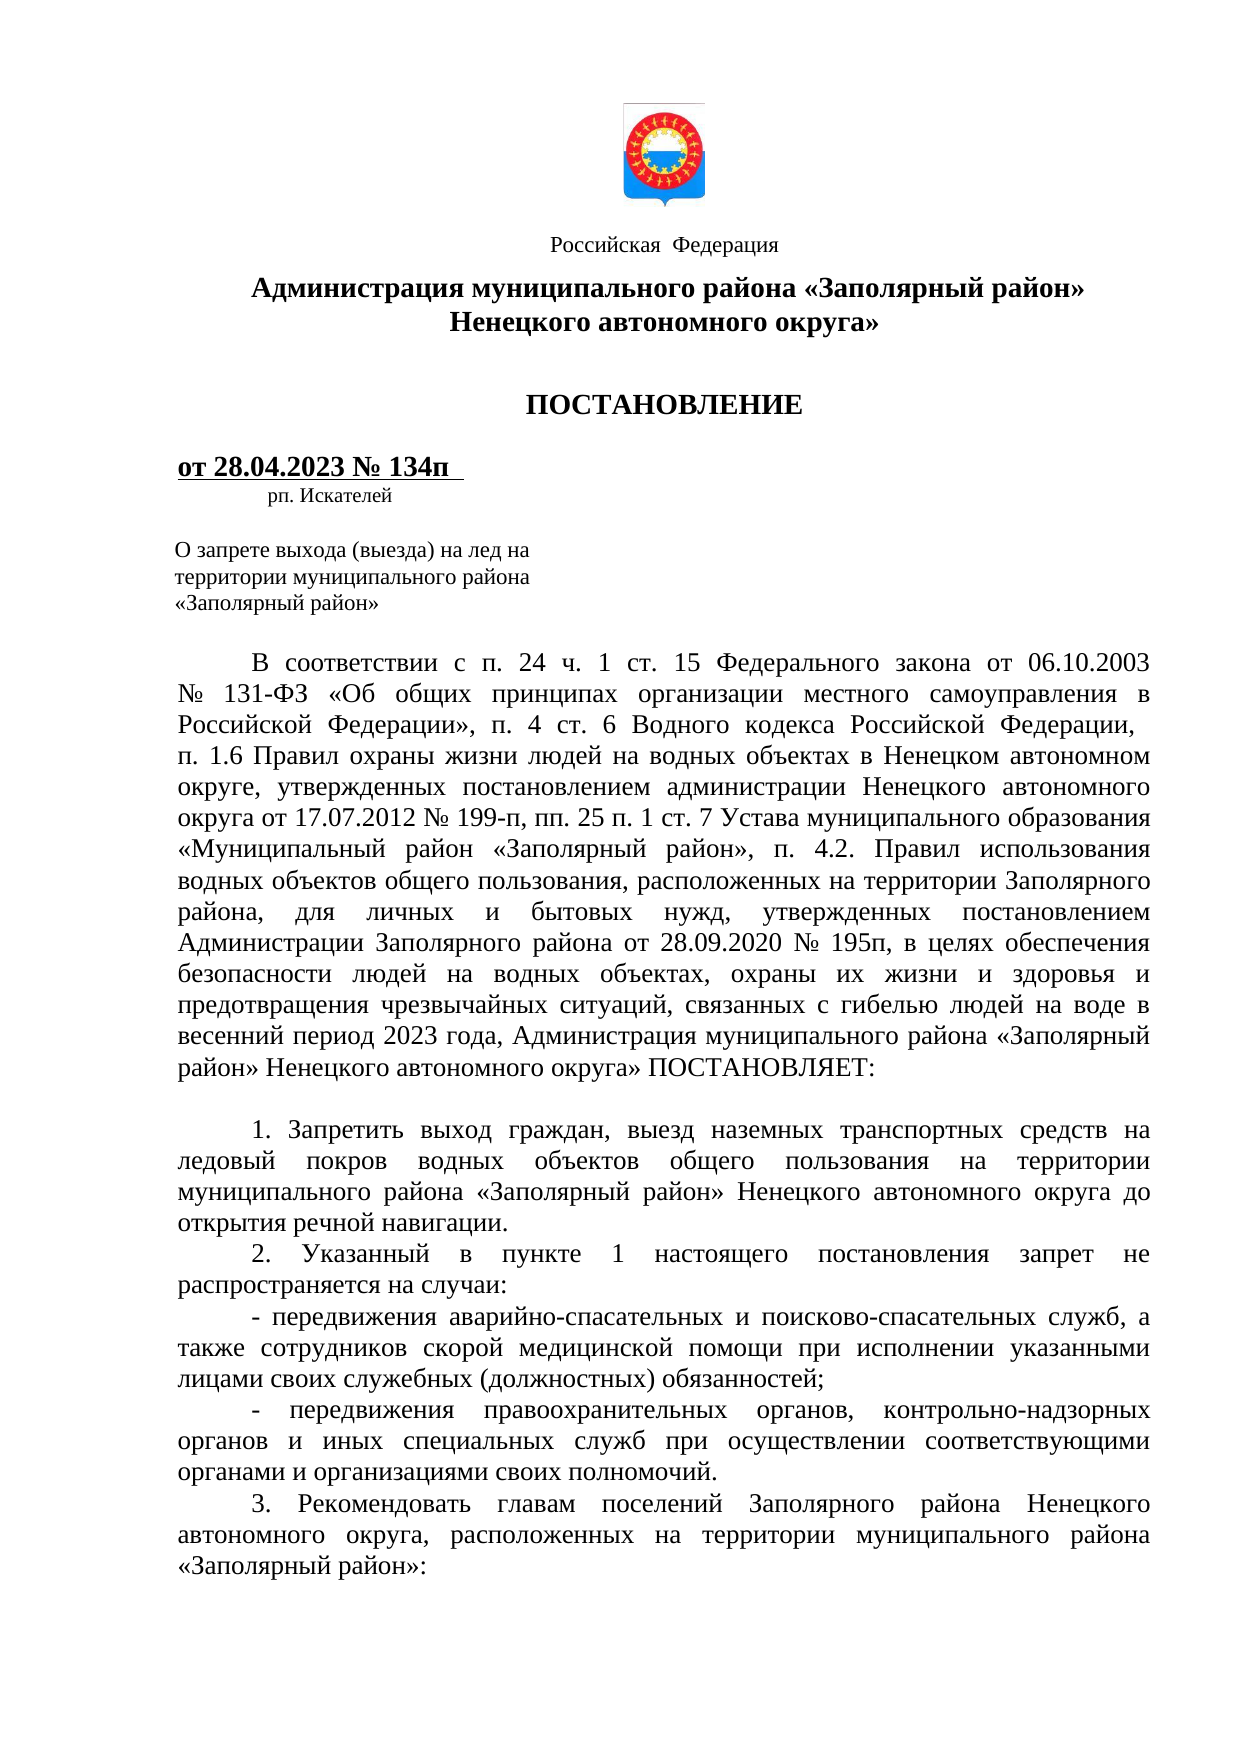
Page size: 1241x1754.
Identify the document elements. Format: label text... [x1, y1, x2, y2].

picture [623, 103, 705, 207]
text рп. Искателей [236, 483, 1152, 507]
text 2. Указанный в пункте 1 настоящего постановления запрет не распространяется на случаи: [177, 1237, 1152, 1300]
text 3. Рекомендовать главам поселений Заполярного района Ненецкого автономного округа, расположенных на территории муниципального района «Заполярный район»: [177, 1487, 1152, 1580]
text 1. Запретить выход граждан, выезд наземных транспортных средств на ледовый покров водных объектов общего пользования на территории муниципального района «Заполярный район» Ненецкого автономного округа до открытия речной навигации. [177, 1113, 1152, 1237]
text от 28.04.2023 № 134п [177, 449, 1152, 483]
subtitle Администрация муниципального района «Заполярный район» Ненецкого автономного округа» [177, 270, 1152, 337]
text - передвижения аварийно-спасательных и поисково-спасательных служб, а также сотрудников скорой медицинской помощи при исполнении указанными лицами своих служебных (должностных) обязанностей; [177, 1300, 1152, 1393]
text Российская Федерация [177, 231, 1152, 258]
subtitle ПОСТАНОВЛЕНИЕ [177, 387, 1152, 420]
text - передвижения правоохранительных органов, контрольно-надзорных органов и иных специальных служб при осуществлении соответствующими органами и организациями своих полномочий. [177, 1393, 1152, 1487]
text В соответствии с п. 24 ч. 1 ст. 15 Федерального закона от 06.10.2003 № 131-ФЗ «Об общих принципах организации местного самоуправления в Российской Федерации», п. 4 ст. 6 Водного кодекса Российской Федерации, п. 1.6 Правил охраны жизни людей на водных объектах в Ненецком автономном округе, утвержденных постановлением администрации Ненецкого автономного округа от 17.07.2012 № 199-п, пп. 25 п. 1 ст. 7 Устава муниципального образования «Муниципальный район «Заполярный район», п. 4.2. Правил использования водных объектов общего пользования, расположенных на территории Заполярного района, для личных и бытовых нужд, утвержденных постановлением Администрации Заполярного района от 28.09.2020 № 195п, в целях обеспечения безопасности людей на водных объектах, охраны их жизни и здоровья и предотвращения чрезвычайных ситуаций, связанных с гибелью людей на воде в весенний период 2023 года, Администрация муниципального района «Заполярный район» Ненецкого автономного округа» ПОСТАНОВЛЯЕТ: [177, 646, 1152, 1082]
